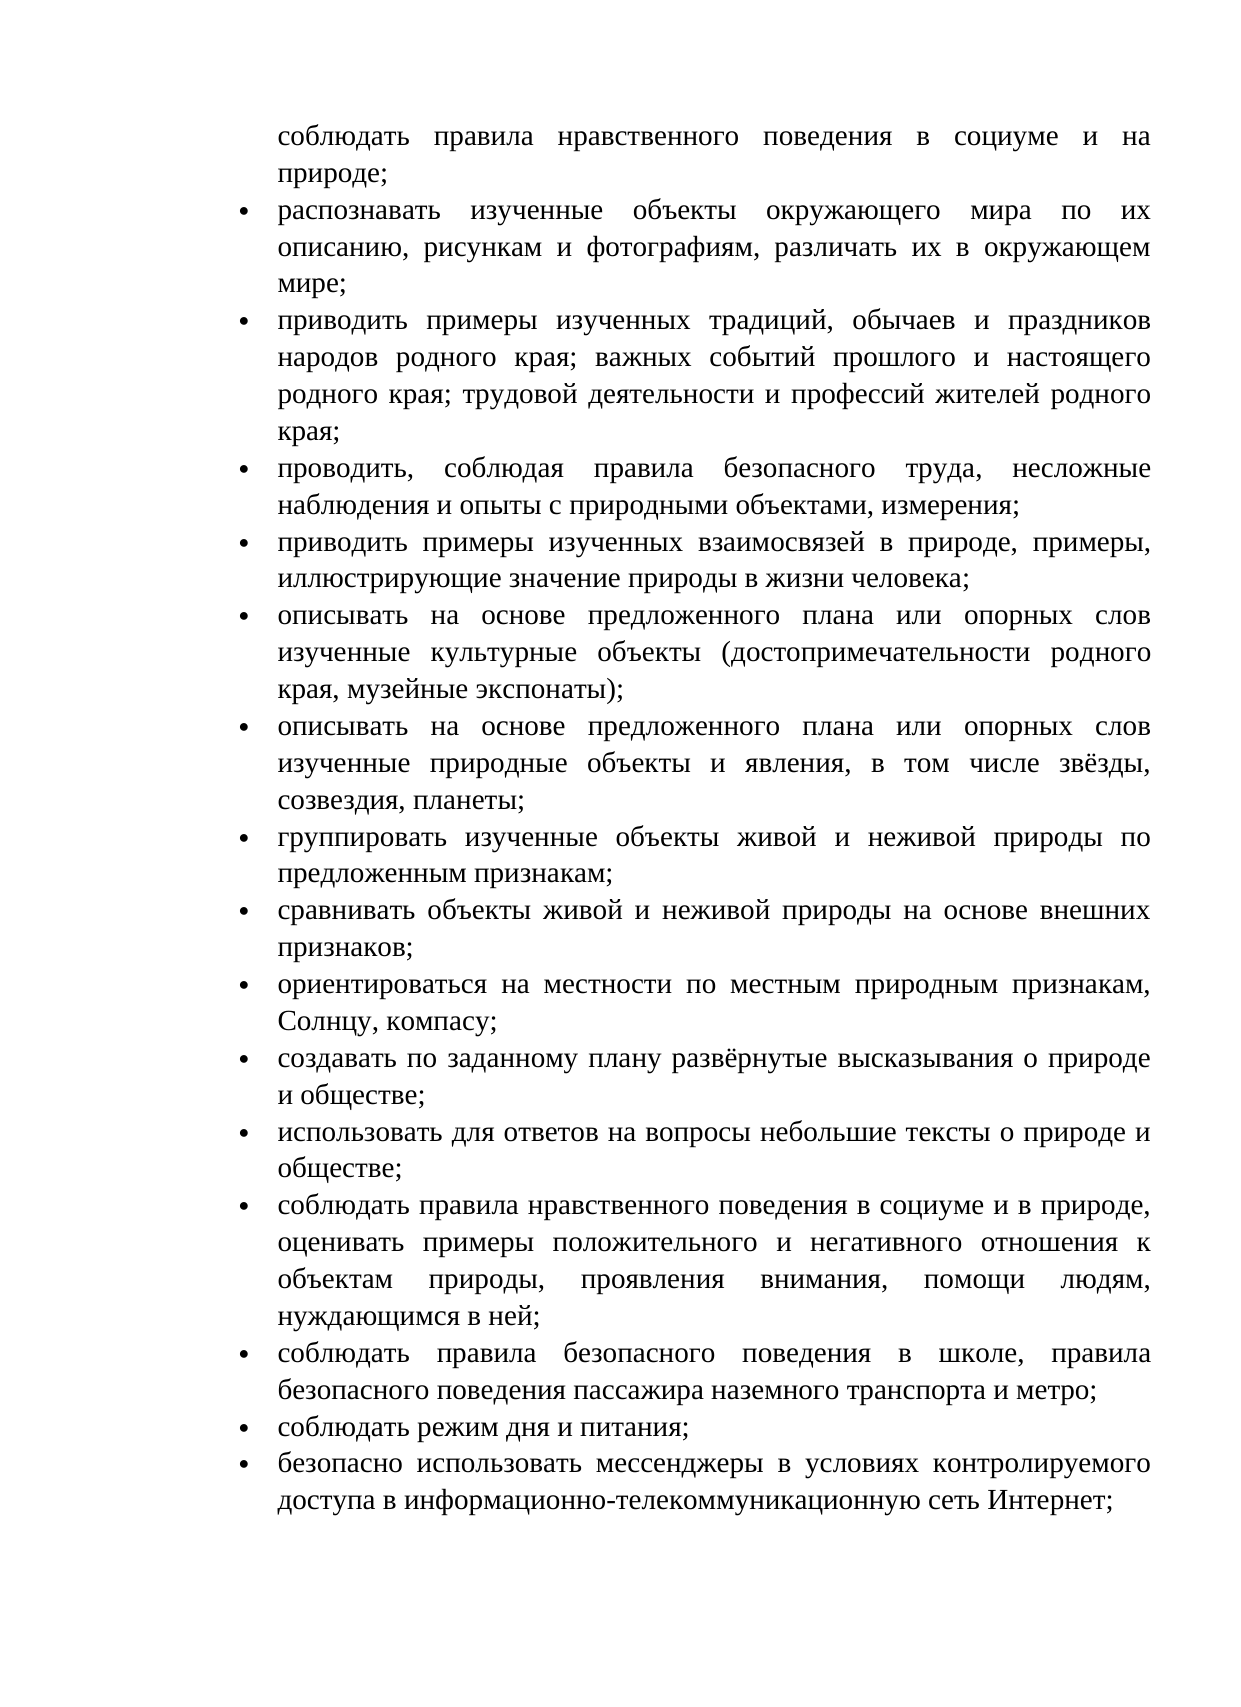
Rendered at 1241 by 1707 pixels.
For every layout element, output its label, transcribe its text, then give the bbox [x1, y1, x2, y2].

list проводить, соблюдая правила безопасного труда, несложные наблюдения и опыты с природными объектами, измерения; [240, 450, 1152, 520]
list приводить примеры изученных традиций, обычаев и праздников народов родного края; важных событий прошлого и настоящего родного края; трудовой деятельности и профессий жителей родного края; [240, 302, 1152, 447]
list описывать на основе предложенного плана или опорных слов изученные природные объекты и явления, в том числе звёзды, созвездия, планеты; [240, 708, 1152, 815]
list сравнивать объекты живой и неживой природы на основе внешних признаков; [240, 892, 1152, 963]
list ориентироваться на местности по местным природным признакам, Солнцу, компасу; [240, 966, 1152, 1037]
list соблюдать правила безопасного поведения в школе, правила безопасного поведения пассажира наземного транспорта и метро; [240, 1335, 1152, 1405]
list группировать изученные объекты живой и неживой природы по предложенным признакам; [240, 819, 1152, 889]
list распознавать изученные объекты окружающего мира по их описанию, рисункам и фотографиям, различать их в окружающем мире; [240, 192, 1152, 299]
list приводить примеры изученных взаимосвязей в природе, примеры, иллюстрирующие значение природы в жизни человека; [240, 524, 1152, 594]
list описывать на основе предложенного плана или опорных слов изученные культурные объекты (достопримечательности родного края, музейные экспонаты); [240, 597, 1152, 705]
list безопасно использовать мессенджеры в условиях контролируемого доступа в информационно-телекоммуникационную сеть Интернет; [240, 1446, 1152, 1516]
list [240, 118, 1152, 188]
list создавать по заданному плану развёрнутые высказывания о природе и обществе; [240, 1040, 1152, 1110]
list соблюдать режим дня и питания; [240, 1409, 1152, 1442]
list соблюдать правила нравственного поведения в социуме и в природе, оценивать примеры положительного и негативного отношения к объектам природы, проявления внимания, помощи людям, нуждающимся в ней; [240, 1187, 1152, 1332]
list использовать для ответов на вопросы небольшие тексты о природе и обществе; [240, 1114, 1152, 1184]
